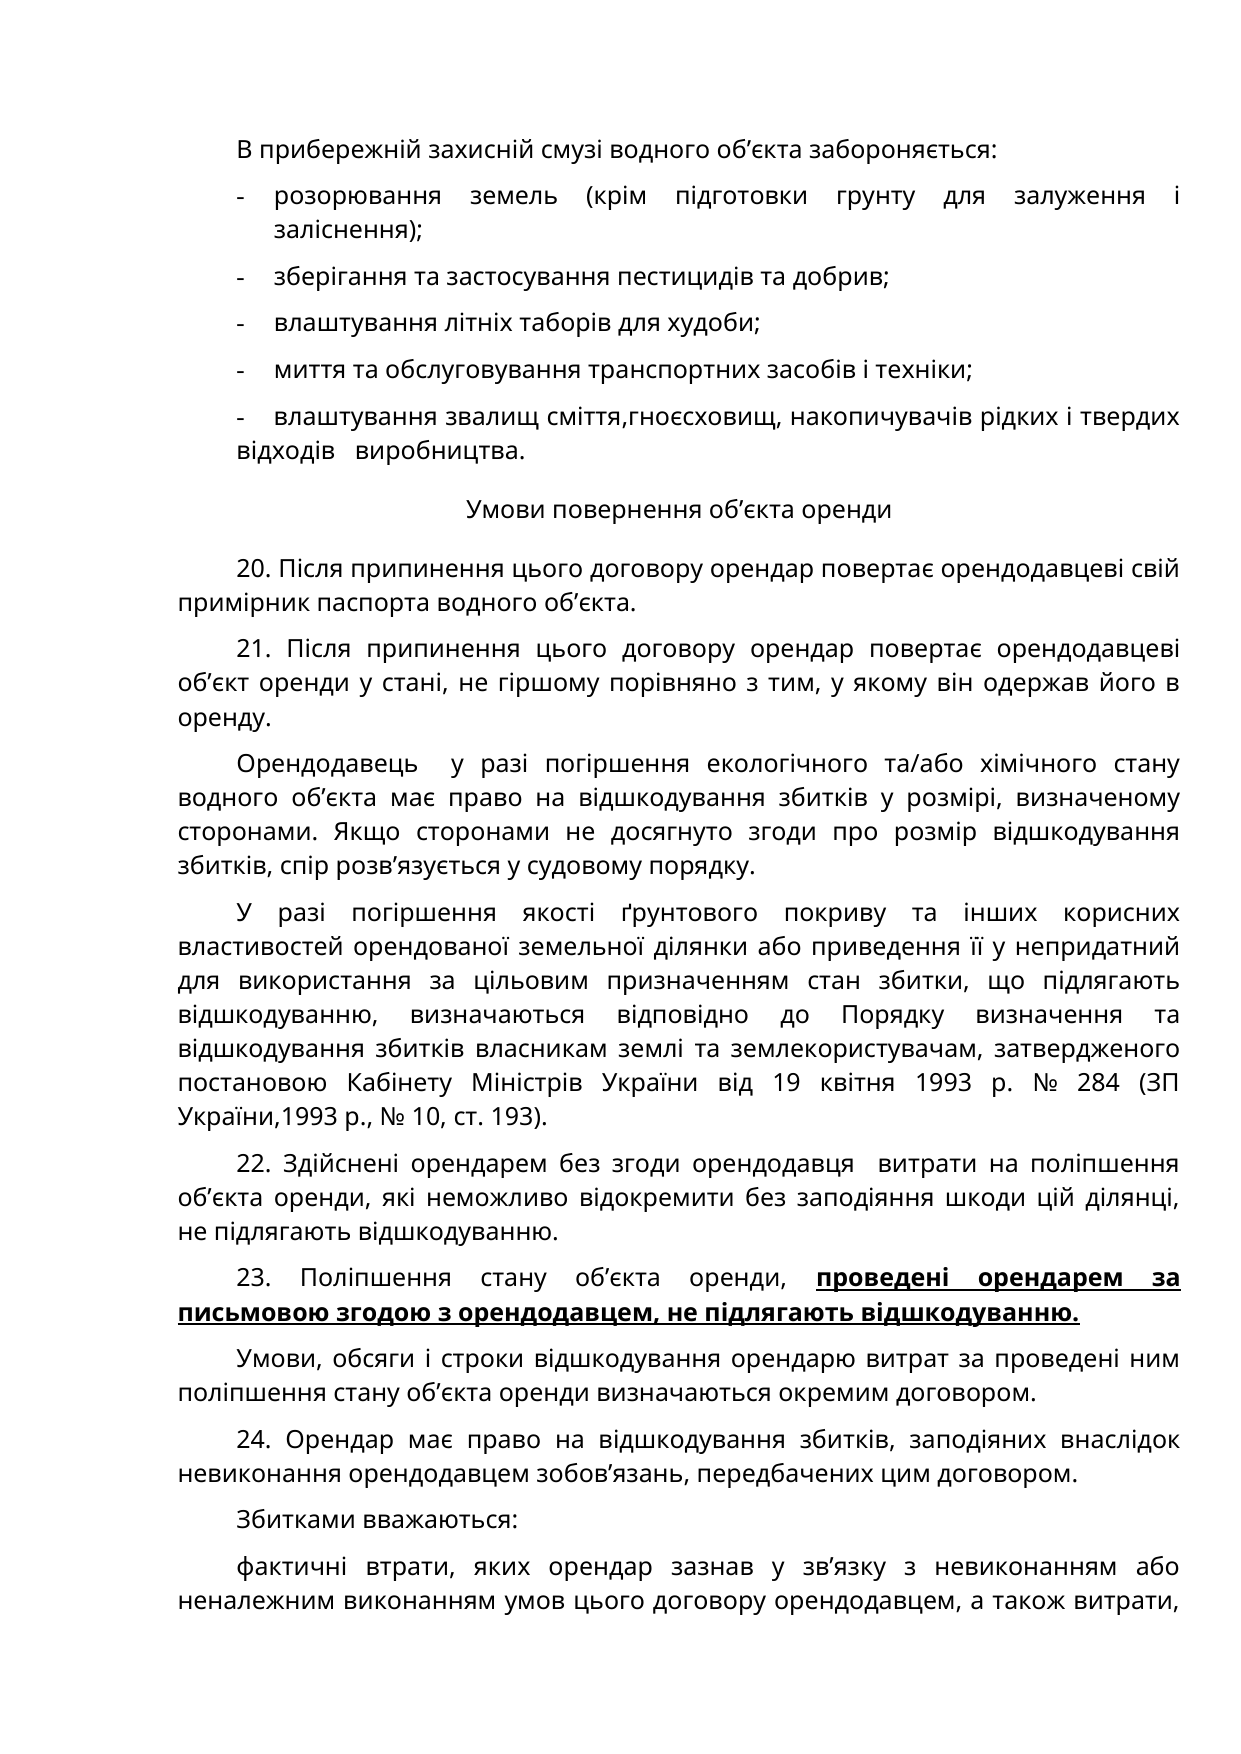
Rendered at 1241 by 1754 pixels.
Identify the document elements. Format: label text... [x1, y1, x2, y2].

text 21. Після припинення цього договору орендар повертає орендодавцеві об’єкт оренди у стані, не гіршому порівняно з тим, у якому він одержав його в оренду. [177, 631, 1181, 733]
list влаштування звалищ сміття,гноєсховищ, накопичувачів рідких і твердих відходів виробництва. [236, 398, 1181, 466]
text Умови, обсяги і строки відшкодування орендарю витрат за проведені ним поліпшення стану об’єкта оренди визначаються окремим договором. [177, 1341, 1181, 1409]
text 23. Поліпшення стану об’єкта оренди, проведені орендарем за письмовою згодою з орендодавцем, не підлягають відшкодуванню. [177, 1260, 1181, 1328]
list влаштування літніх таборів для худоби; [236, 305, 1181, 339]
list миття та обслуговування транспортних засобів і техніки; [236, 352, 1181, 386]
list зберігання та застосування пестицидів та добрив; [236, 258, 1181, 293]
text 24. Орендар має право на відшкодування збитків, заподіяних внаслідок невиконання орендодавцем зобов’язань, передбачених цим договором. [177, 1421, 1181, 1489]
text 22. Здійснені орендарем без згоди орендодавця витрати на поліпшення об’єкта оренди, які неможливо відокремити без заподіяння шкоди цій ділянці, не підлягають відшкодуванню. [177, 1145, 1181, 1248]
text 20. Після припинення цього договору орендар повертає орендодавцеві свій примірник паспорта водного об’єкта. [177, 550, 1181, 618]
text Збитками вважаються: [177, 1502, 1181, 1536]
text Умови повернення об’єкта оренди [177, 491, 1181, 525]
text У разі погіршення якості ґрунтового покриву та інших корисних властивостей орендованої земельної ділянки або приведення її у непридатний для використання за цільовим призначенням стан збитки, що підлягають відшкодуванню, визначаються відповідно до Порядку визначення та відшкодування збитків власникам землі та землекористувачам, затвердженого постановою Кабінету Міністрів України від 19 квітня 1993 р. № 284 (ЗП України,1993 р., № 10, ст. 193). [177, 894, 1181, 1133]
text В прибережній захисній смузі водного об’єкта забороняється: [177, 131, 1181, 165]
text Орендодавець у разі погіршення екологічного та/або хімічного стану водного об’єкта має право на відшкодування збитків у розмірі, визначеному сторонами. Якщо сторонами не досягнуто згоди про розмір відшкодування збитків, спір розв’язується у судовому порядку. [177, 746, 1181, 882]
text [177, 1548, 1181, 1617]
list розорювання земель (крім підготовки грунту для залуження і заліснення); [236, 178, 1181, 246]
